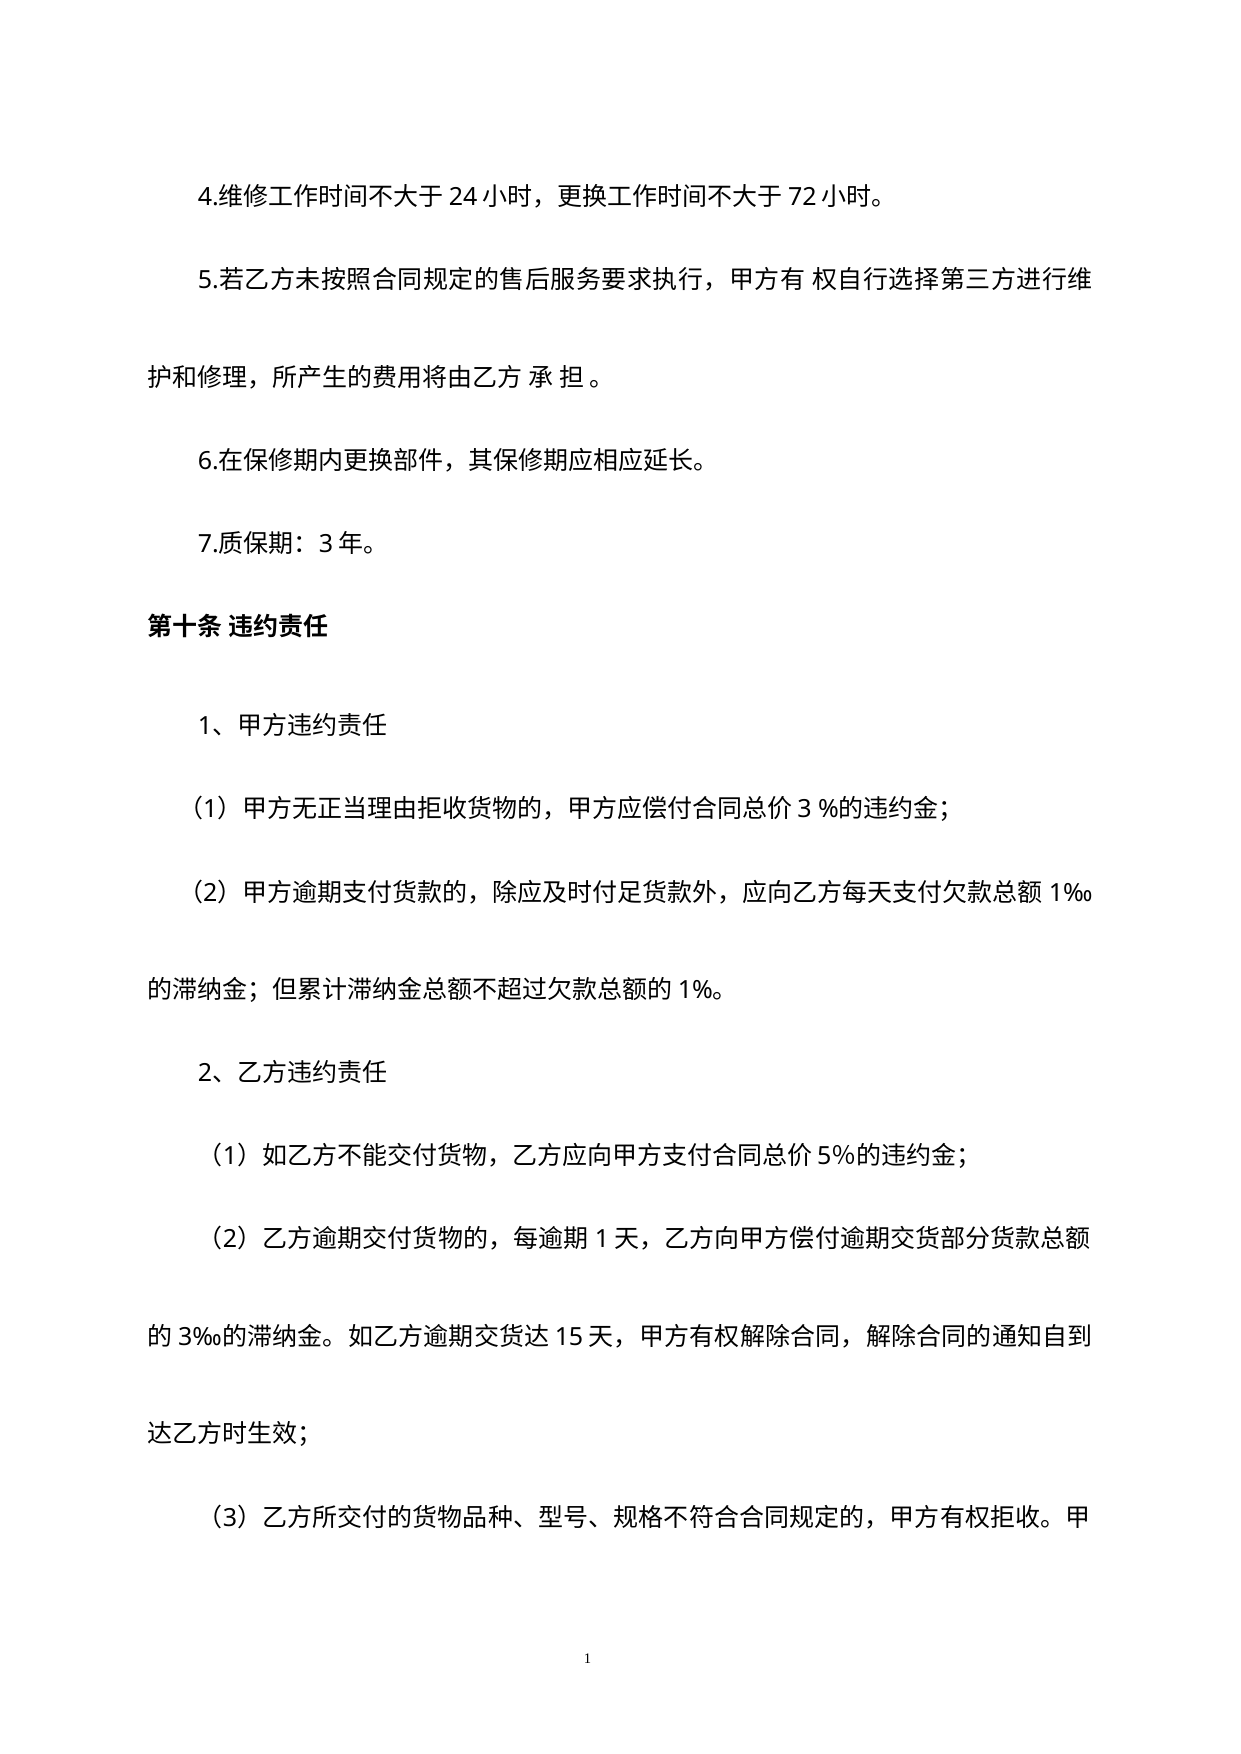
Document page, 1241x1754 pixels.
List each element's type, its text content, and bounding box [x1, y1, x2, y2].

text （2）乙方逾期交付货物的，每逾期1天，乙方向甲方偿付逾期交货部分货款总额的3‰的滞纳金。如乙方逾期交货达15天，甲方有权解除合同，解除合同的通知自到达乙方时生效； [148, 1204, 1092, 1464]
text 1、甲方违约责任 [148, 691, 1092, 756]
text 第十条 违约责任 [148, 592, 1092, 657]
text （1）甲方无正当理由拒收货物的，甲方应偿付合同总价3 %的违约金； [148, 774, 1092, 839]
text （2）甲方逾期支付货款的，除应及时付足货款外，应向乙方每天支付欠款总额1‰的滞纳金；但累计滞纳金总额不超过欠款总额的1%。 [148, 858, 1092, 1020]
text 6.在保修期内更换部件，其保修期应相应延长。 [148, 426, 1092, 491]
text 7.质保期：3年。 [148, 509, 1092, 574]
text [148, 1483, 1092, 1548]
text （1）如乙方不能交付货物，乙方应向甲方支付合同总价5％的违约金； [148, 1121, 1092, 1186]
text 5.若乙方未按照合同规定的售后服务要求执行，甲方有 权自行选择第三方进行维护和修理，所产生的费用将由乙方 承 担 。 [148, 245, 1092, 408]
text 4.维修工作时间不大于24小时，更换工作时间不大于 72小时。 [148, 162, 1092, 227]
text 2、乙方违约责任 [148, 1038, 1092, 1103]
